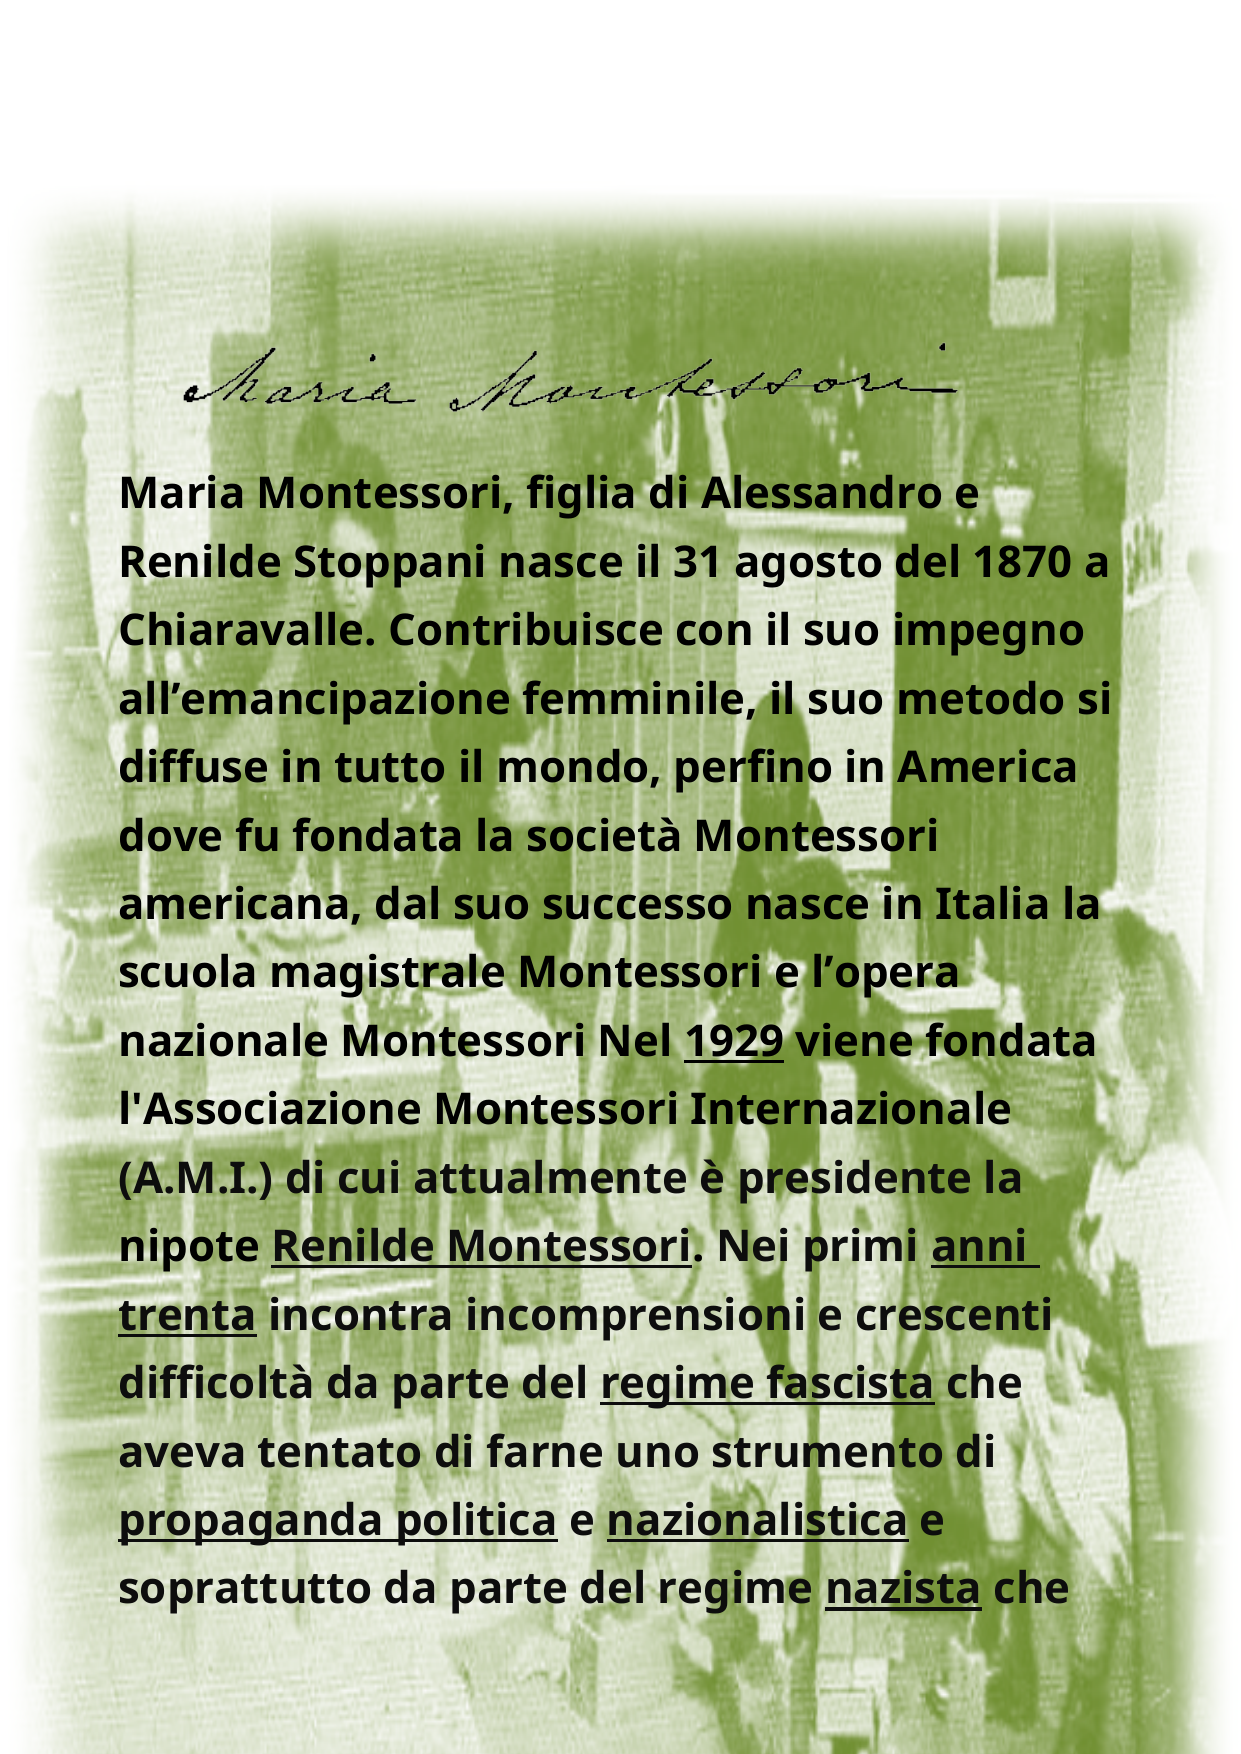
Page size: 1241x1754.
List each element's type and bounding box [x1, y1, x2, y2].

picture [118, 326, 1004, 437]
text [118, 462, 1122, 1617]
